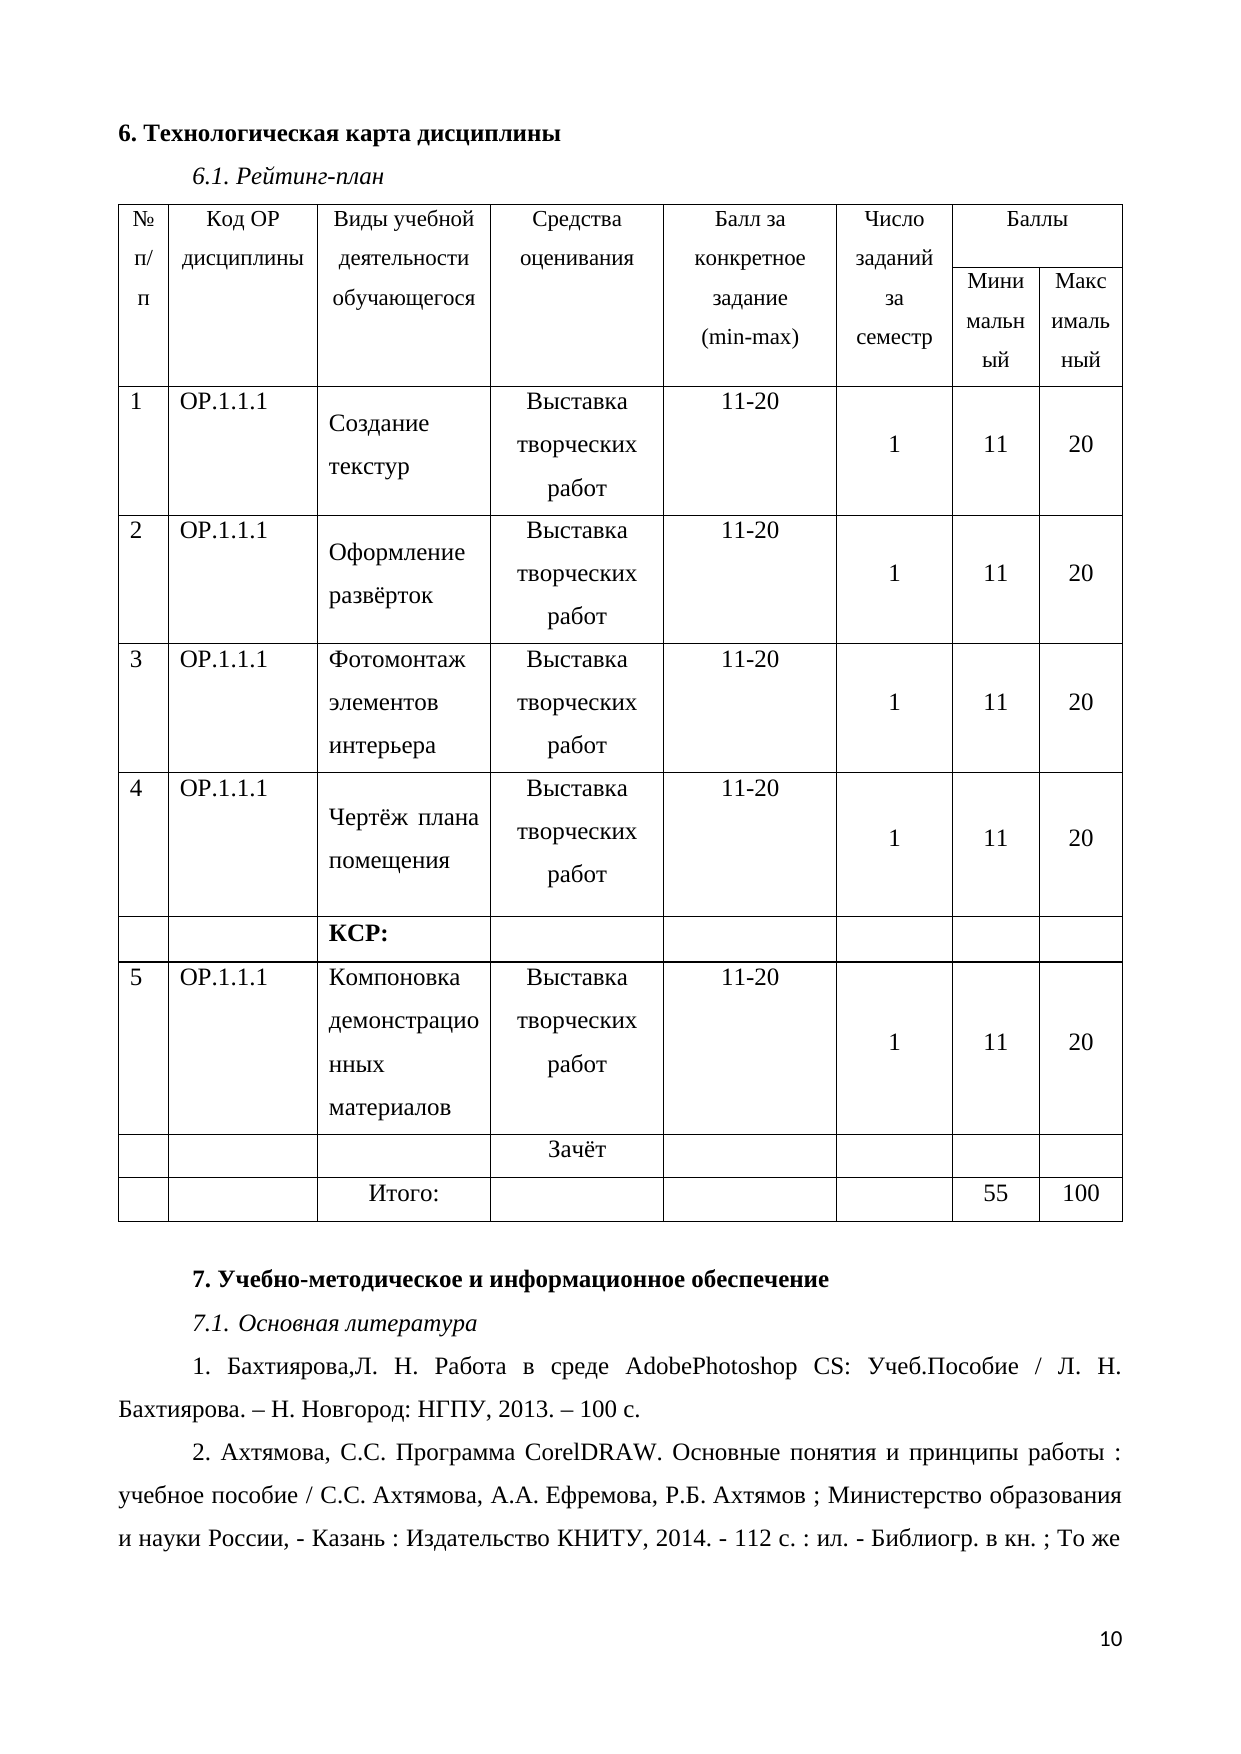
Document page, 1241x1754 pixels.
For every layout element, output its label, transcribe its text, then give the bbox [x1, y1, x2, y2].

text 6.1. Рейтинг-план [118, 161, 1122, 190]
table_cell 11 [953, 773, 1039, 916]
table_cell [169, 917, 317, 961]
table_cell 11-20 [664, 644, 836, 772]
table_cell [1040, 917, 1122, 961]
table_cell 5 [119, 963, 168, 1134]
table_cell 2 [119, 516, 168, 643]
text 7.1. Основная литература [118, 1308, 1122, 1336]
table_cell [953, 917, 1039, 961]
table_cell [664, 1135, 836, 1177]
table_cell [318, 1135, 490, 1177]
table_cell Фотомонтаж элементов интерьера [318, 644, 490, 772]
table_cell 1 [837, 773, 952, 916]
table_cell 20 [1040, 516, 1122, 643]
table_cell 11 [953, 644, 1039, 772]
table_cell [491, 1178, 663, 1221]
table_header № п/п [119, 205, 168, 386]
table_cell 20 [1040, 644, 1122, 772]
table_cell 1 [119, 387, 168, 514]
table_cell 1 [837, 963, 952, 1134]
table_cell Выставка творческих работ [491, 516, 663, 643]
table_cell Максимальный [1040, 268, 1122, 386]
table_cell 20 [1040, 773, 1122, 916]
table_cell 11-20 [664, 963, 836, 1134]
table_cell ОР.1.1.1 [169, 963, 317, 1134]
table_cell 1 [837, 644, 952, 772]
table_cell Выставка творческих работ [491, 773, 663, 916]
table_cell 1 [837, 387, 952, 514]
table_cell [837, 917, 952, 961]
table_cell 11 [953, 516, 1039, 643]
table_cell Оформление развёрток [318, 516, 490, 643]
table_header Число заданий за семестр [837, 205, 952, 386]
table_cell [837, 1178, 952, 1221]
table_cell [119, 1135, 168, 1177]
table_cell ОР.1.1.1 [169, 644, 317, 772]
table_cell [1040, 1135, 1122, 1177]
table_cell [664, 1178, 836, 1221]
table_header Средства оценивания [491, 205, 663, 386]
table_cell Компоновка демонстрационных материалов [318, 963, 490, 1134]
table_cell [837, 1135, 952, 1177]
table_cell [664, 917, 836, 961]
table_cell 4 [119, 773, 168, 916]
table_cell КСР: [318, 917, 490, 961]
text 6. Технологическая карта дисциплины [118, 118, 1122, 147]
table_cell [169, 1135, 317, 1177]
table_cell [119, 1178, 168, 1221]
table_cell ОР.1.1.1 [169, 387, 317, 514]
text 1. Бахтиярова,Л. Н. Работа в среде AdobePhotoshop CS: Учеб.Пособие / Л. Н. Бахтиярова. – Н. Новгород: НГПУ, 2013. – 100 с. [118, 1351, 1122, 1423]
text 7. Учебно-методическое и информационное обеспечение [118, 1264, 1122, 1293]
table_cell 55 [953, 1178, 1039, 1221]
table_cell 11 [953, 387, 1039, 514]
table_cell 100 [1040, 1178, 1122, 1221]
table_cell 11-20 [664, 516, 836, 643]
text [118, 1437, 1122, 1552]
table_cell Выставка творческих работ [491, 963, 663, 1134]
table_cell Выставка творческих работ [491, 644, 663, 772]
table_cell [491, 917, 663, 961]
table_cell 11 [953, 963, 1039, 1134]
table_cell [953, 1135, 1039, 1177]
table_cell [119, 917, 168, 961]
table_cell [169, 1178, 317, 1221]
table_cell 20 [1040, 387, 1122, 514]
table_header Балл за конкретное задание (min-max) [664, 205, 836, 386]
table_cell Зачёт [491, 1135, 663, 1177]
table_cell 11-20 [664, 387, 836, 514]
table_cell Создание текстур [318, 387, 490, 514]
table_cell Минимальный [953, 268, 1039, 386]
table_cell Выставка творческих работ [491, 387, 663, 514]
table_cell 11-20 [664, 773, 836, 916]
table_cell Чертёж плана помещения [318, 773, 490, 916]
table_cell Итого: [318, 1178, 490, 1221]
table_cell 1 [837, 516, 952, 643]
table_header Код ОР дисциплины [169, 205, 317, 386]
table_header Виды учебной деятельности обучающегося [318, 205, 490, 386]
table_cell 3 [119, 644, 168, 772]
table_cell ОР.1.1.1 [169, 516, 317, 643]
table_header Баллы [953, 205, 1122, 267]
table_cell ОР.1.1.1 [169, 773, 317, 916]
table_cell 20 [1040, 963, 1122, 1134]
